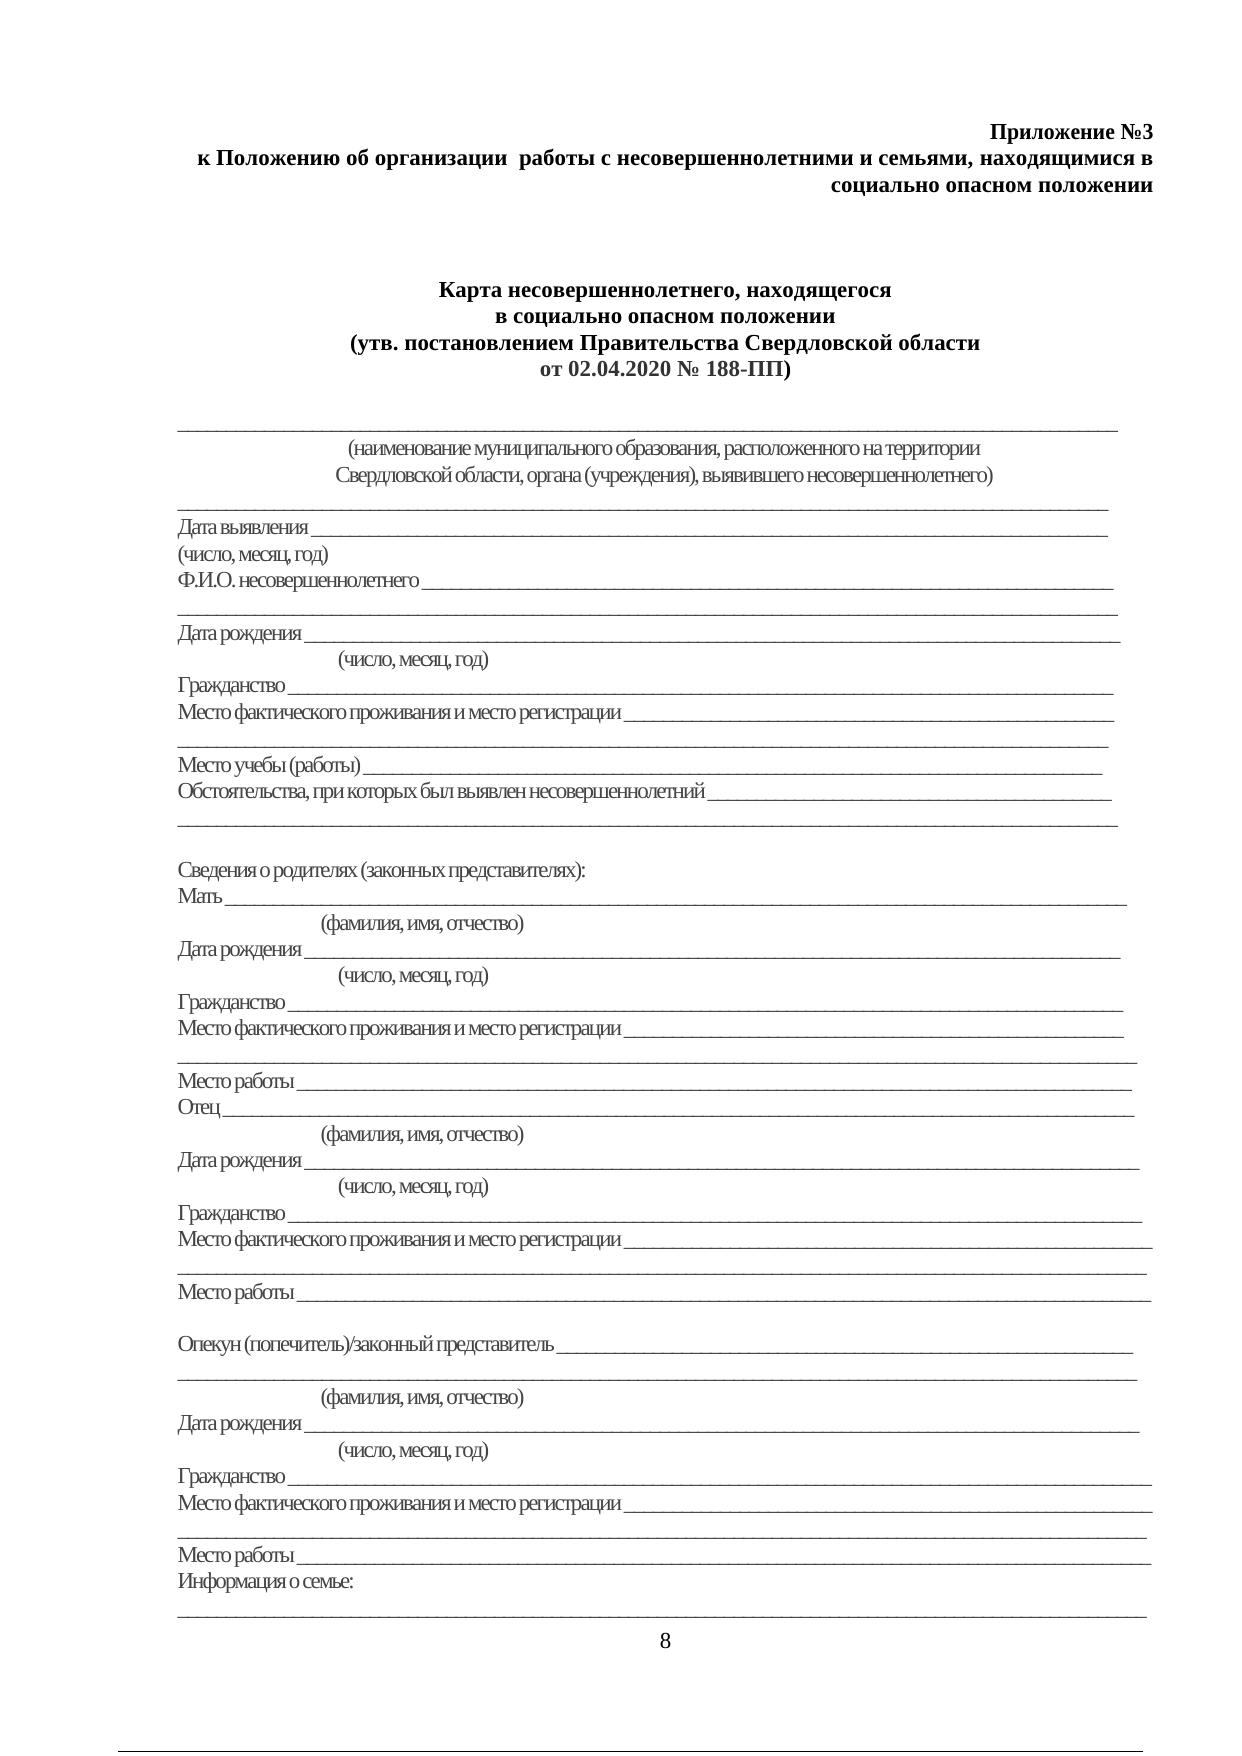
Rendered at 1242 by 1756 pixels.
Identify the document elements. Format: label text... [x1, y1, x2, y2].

text (число, месяц, год) [177, 961, 1153, 988]
text (число, месяц, год) [177, 1172, 1153, 1199]
text Приложение №3 [177, 118, 1153, 144]
text (фамилия, имя, отчество) [177, 909, 1153, 935]
text Ф.И.О. несовершеннолетнего ________________________________________________________________________ [177, 566, 1153, 592]
text __________________________________________________________________________________________________ [177, 803, 1153, 830]
text _________________________________________________________________________________________________ [177, 487, 1153, 513]
text _____________________________________________________________________________________________________ [177, 1515, 1153, 1541]
text __________________________________________________________________________________________________ [177, 382, 1153, 434]
text Опекун (попечитель)/законный представитель ____________________________________________________________ [177, 1304, 1153, 1357]
text (фамилия, имя, отчество) [177, 1119, 1153, 1146]
text (фамилия, имя, отчество) [177, 1383, 1153, 1409]
text Гражданство _______________________________________________________________________________________ [177, 988, 1153, 1014]
subtitle Карта несовершеннолетнего, находящегося в социально опасном положении (утв. постановлением Правительства Свердловской области от 02.04.2020 № 188-ПП) [177, 276, 1153, 382]
text Обстоятельства, при которых был выявлен несовершеннолетний __________________________________________ [177, 777, 1153, 803]
text Сведения о родителях (законных представителях): [177, 830, 1153, 882]
text (число, месяц, год) [177, 540, 1153, 566]
text Место работы _______________________________________________________________________________________ [177, 1067, 1153, 1093]
text Место работы _________________________________________________________________________________________ [177, 1541, 1153, 1568]
text Гражданство _________________________________________________________________________________________ [177, 1199, 1153, 1225]
text _____________________________________________________________________________________________________ [177, 1251, 1153, 1278]
text Информация о семье: [177, 1568, 1153, 1594]
text Место учебы (работы) _____________________________________________________________________________ [177, 751, 1153, 777]
text ____________________________________________________________________________________________________ [177, 1041, 1153, 1067]
text (число, месяц, год) [177, 645, 1153, 672]
text _____________________________________________________________________________________________________ [177, 1594, 1153, 1620]
text Дата рождения _______________________________________________________________________________________ [177, 1409, 1153, 1436]
text Гражданство ______________________________________________________________________________________ [177, 672, 1153, 698]
text ____________________________________________________________________________________________________ [177, 1357, 1153, 1383]
text Отец _______________________________________________________________________________________________ [177, 1093, 1153, 1119]
text Место фактического проживания и место регистрации _______________________________________________________ [177, 1225, 1153, 1251]
text Место работы _________________________________________________________________________________________ [177, 1278, 1153, 1304]
text к Положению об организации работы с несовершеннолетними и семьями, находящимися в социально опасном положении [177, 144, 1153, 197]
text Место фактического проживания и место регистрации ____________________________________________________ [177, 1014, 1153, 1041]
text Дата рождения _______________________________________________________________________________________ [177, 1146, 1153, 1172]
text Дата выявления ___________________________________________________________________________________ [177, 513, 1153, 540]
text (наименование муниципального образования, расположенного на территории [177, 434, 1153, 461]
text Дата рождения _____________________________________________________________________________________ [177, 619, 1153, 645]
text (число, месяц, год) [177, 1436, 1153, 1462]
text __________________________________________________________________________________________________ [177, 592, 1153, 619]
text Место фактического проживания и место регистрации ___________________________________________________ [177, 698, 1153, 724]
text Место фактического проживания и место регистрации _______________________________________________________ [177, 1488, 1153, 1515]
text Мать ______________________________________________________________________________________________ [177, 882, 1153, 909]
text _________________________________________________________________________________________________ [177, 724, 1153, 751]
text Гражданство __________________________________________________________________________________________ [177, 1462, 1153, 1488]
text Дата рождения _____________________________________________________________________________________ [177, 935, 1153, 961]
text Свердловской области, органа (учреждения), выявившего несовершеннолетнего) [177, 461, 1153, 487]
